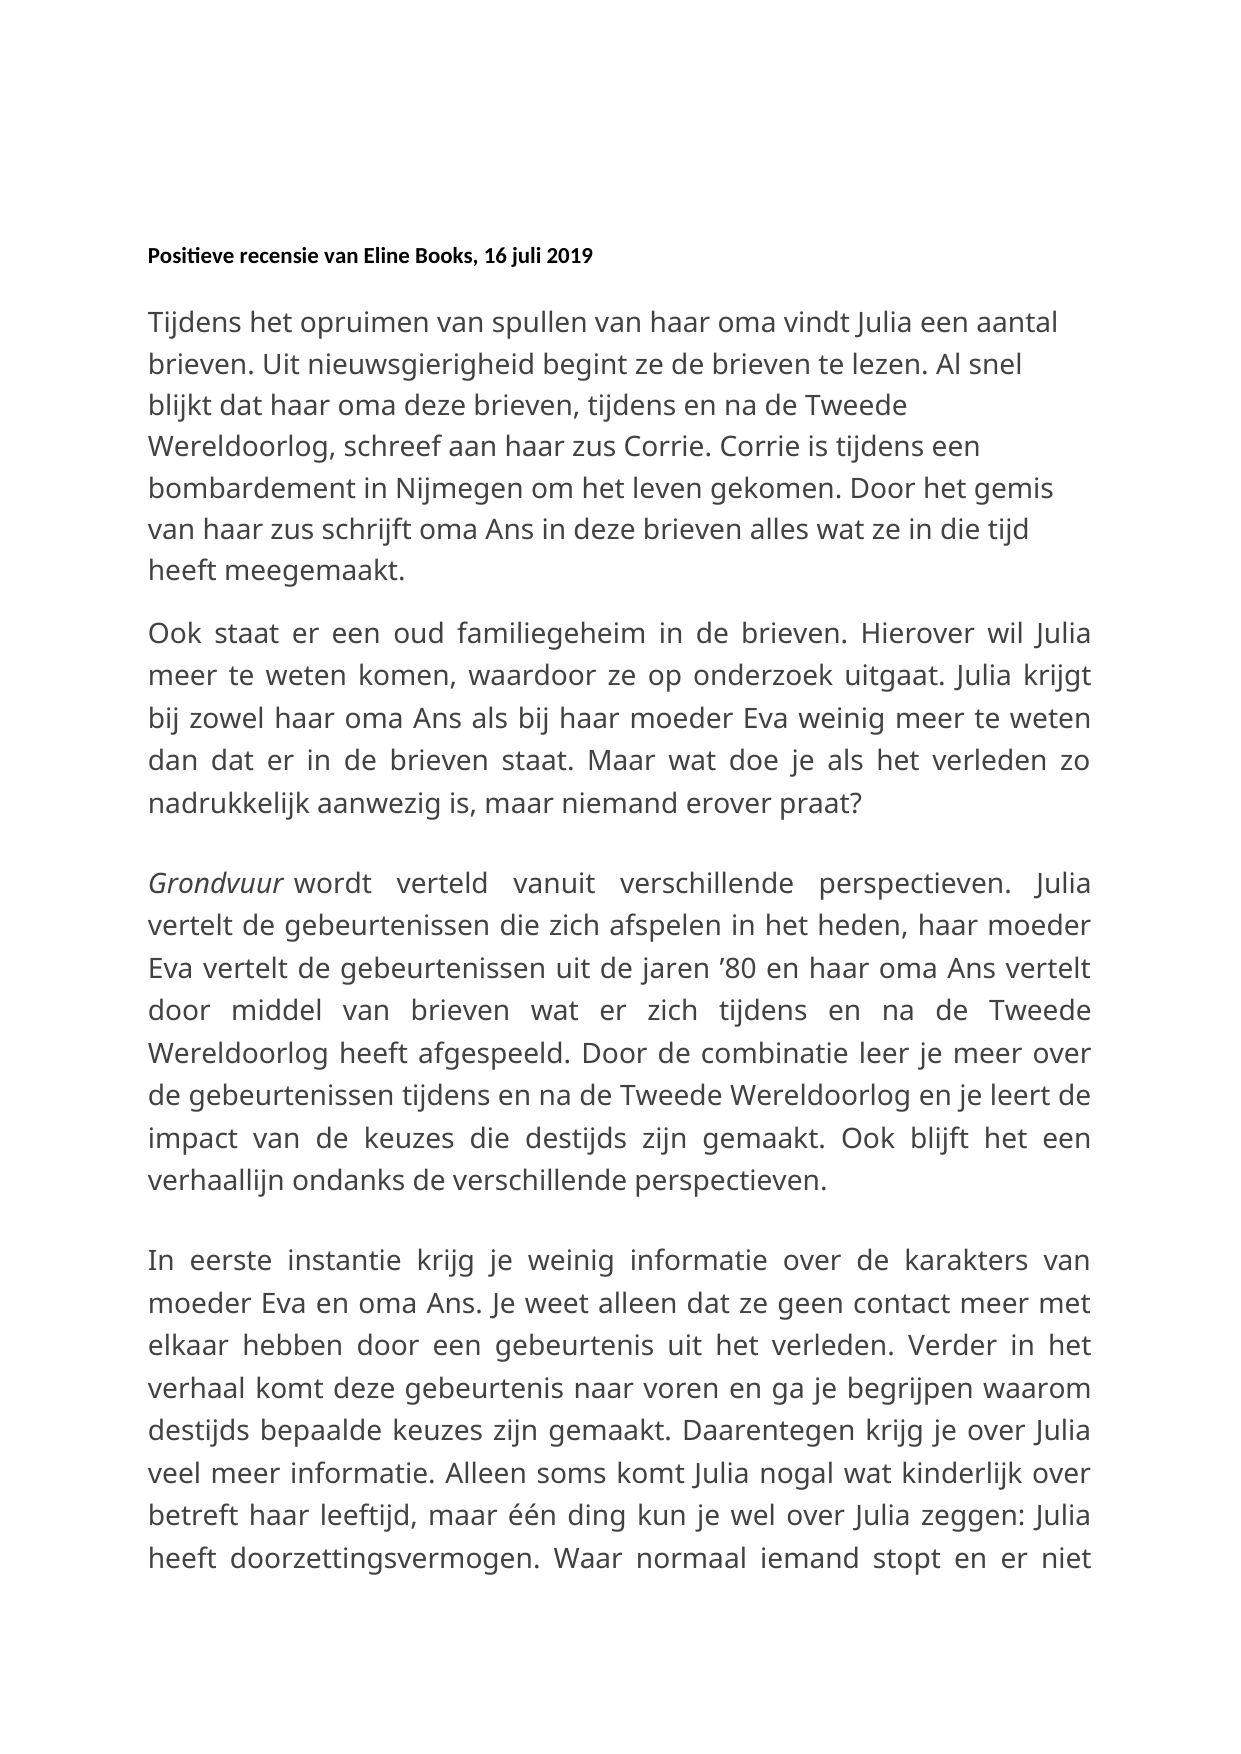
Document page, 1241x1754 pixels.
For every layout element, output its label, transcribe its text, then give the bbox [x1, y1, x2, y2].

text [148, 1236, 1093, 1576]
text Ook staat er een oud familiegeheim in de brieven. Hierover wil Julia meer te weten komen, waardoor ze op onderzoek uitgaat. Julia krijgt bij zowel haar oma Ans als bij haar moeder Eva weinig meer te weten dan dat er in de brieven staat. Maar wat doe je als het verleden zo nadrukkelijk aanwezig is, maar niemand erover praat? [148, 609, 1093, 821]
text Positieve recensie van Eline Books, 16 juli 2019 Tijdens het opruimen van spullen van haar oma vindt Julia een aantal brieven. Uit nieuwsgierigheid begint ze de brieven te lezen. Al snel blijkt dat haar oma deze brieven, tijdens en na de Tweede Wereldoorlog, schreef aan haar zus Corrie. Corrie is tijdens een bombardement in Nijmegen om het leven gekomen. Door het gemis van haar zus schrijft oma Ans in deze brieven alles wat ze in die tijd heeft meegemaakt. [148, 241, 1093, 589]
text Grondvuur wordt verteld vanuit verschillende perspectieven. Julia vertelt de gebeurtenissen die zich afspelen in het heden, haar moeder Eva vertelt de gebeurtenissen uit de jaren ’80 en haar oma Ans vertelt door middel van brieven wat er zich tijdens en na de Tweede Wereldoorlog heeft afgespeeld. Door de combinatie leer je meer over de gebeurtenissen tijdens en na de Tweede Wereldoorlog en je leert de impact van de keuzes die destijds zijn gemaakt. Ook blijft het een verhaallijn ondanks de verschillende perspectieven. [148, 859, 1093, 1199]
